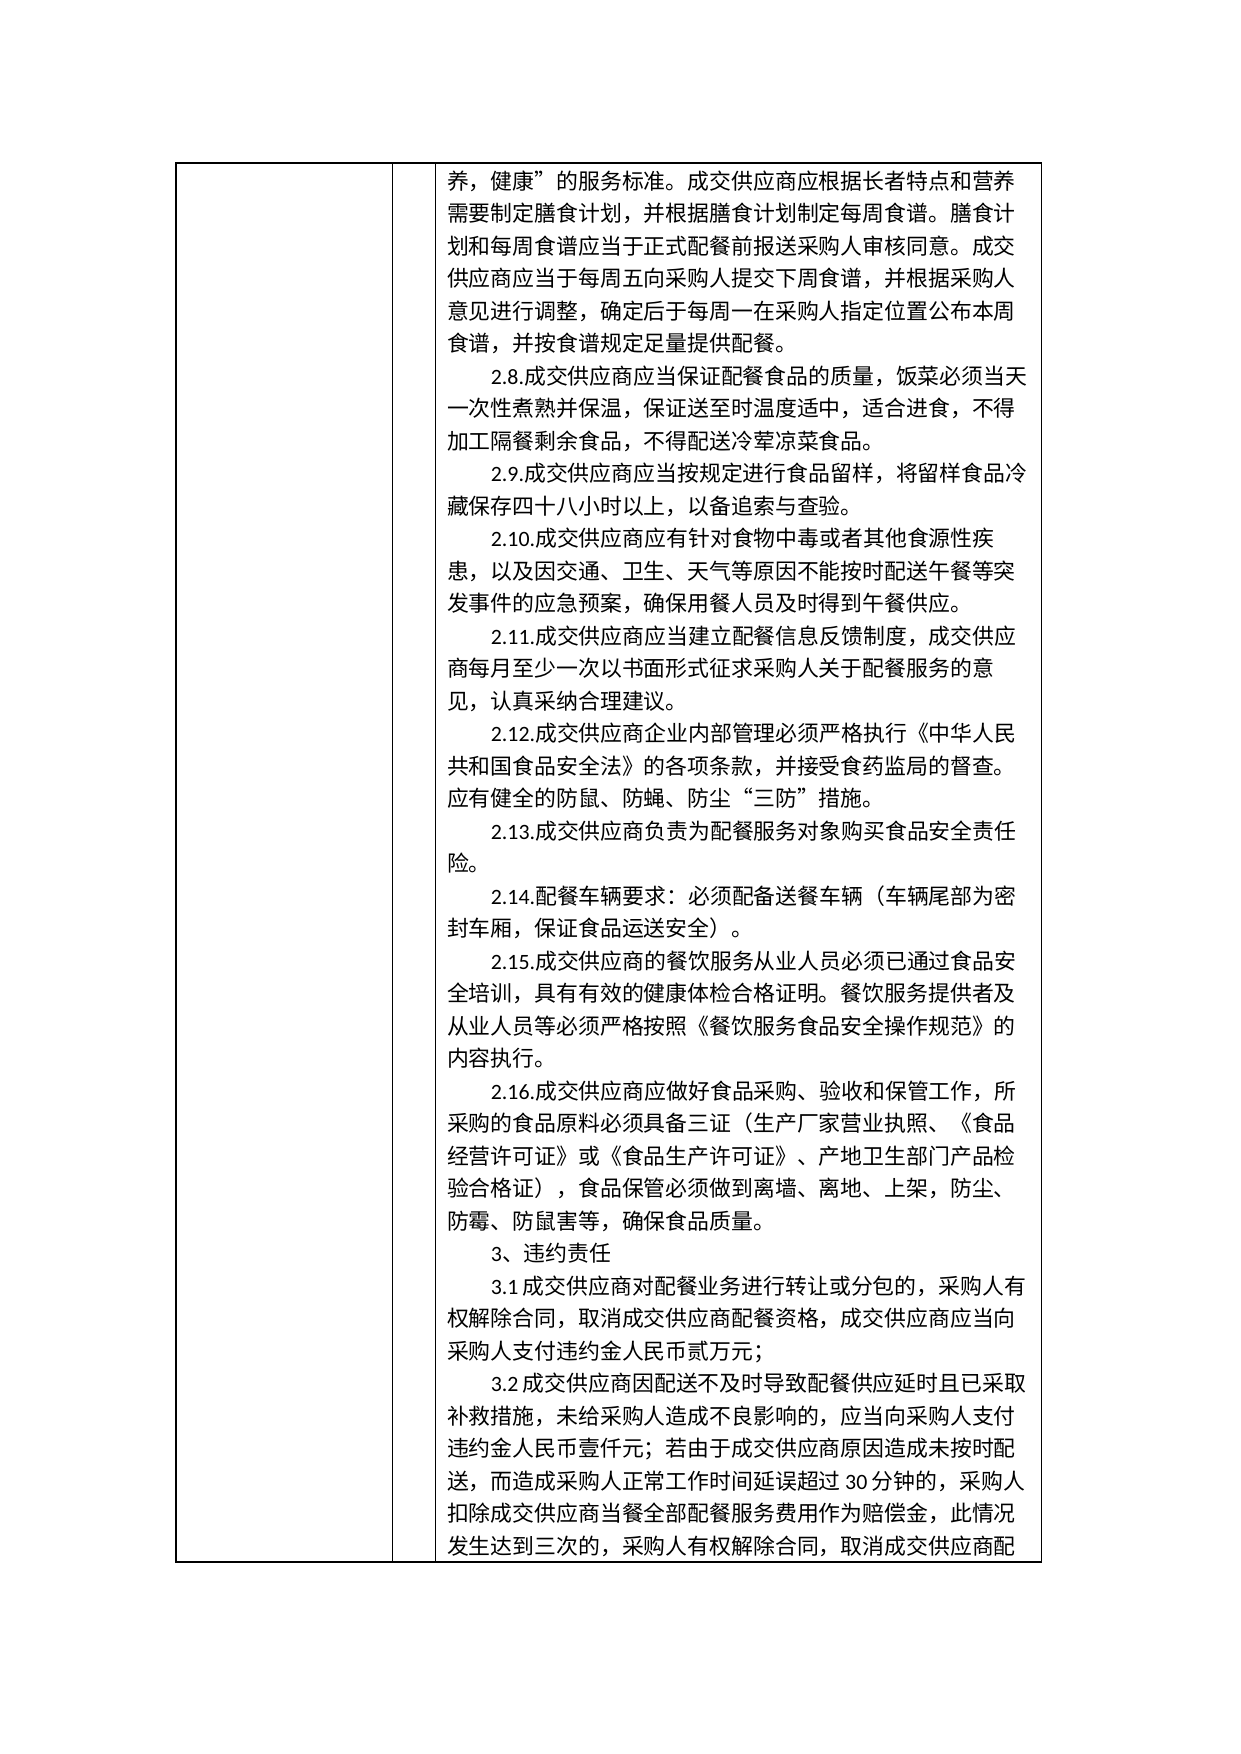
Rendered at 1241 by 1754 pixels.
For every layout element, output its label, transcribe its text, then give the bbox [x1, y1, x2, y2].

table_cell [177, 164, 392, 1561]
table_cell 1 [393, 164, 435, 1561]
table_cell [436, 164, 1041, 1561]
